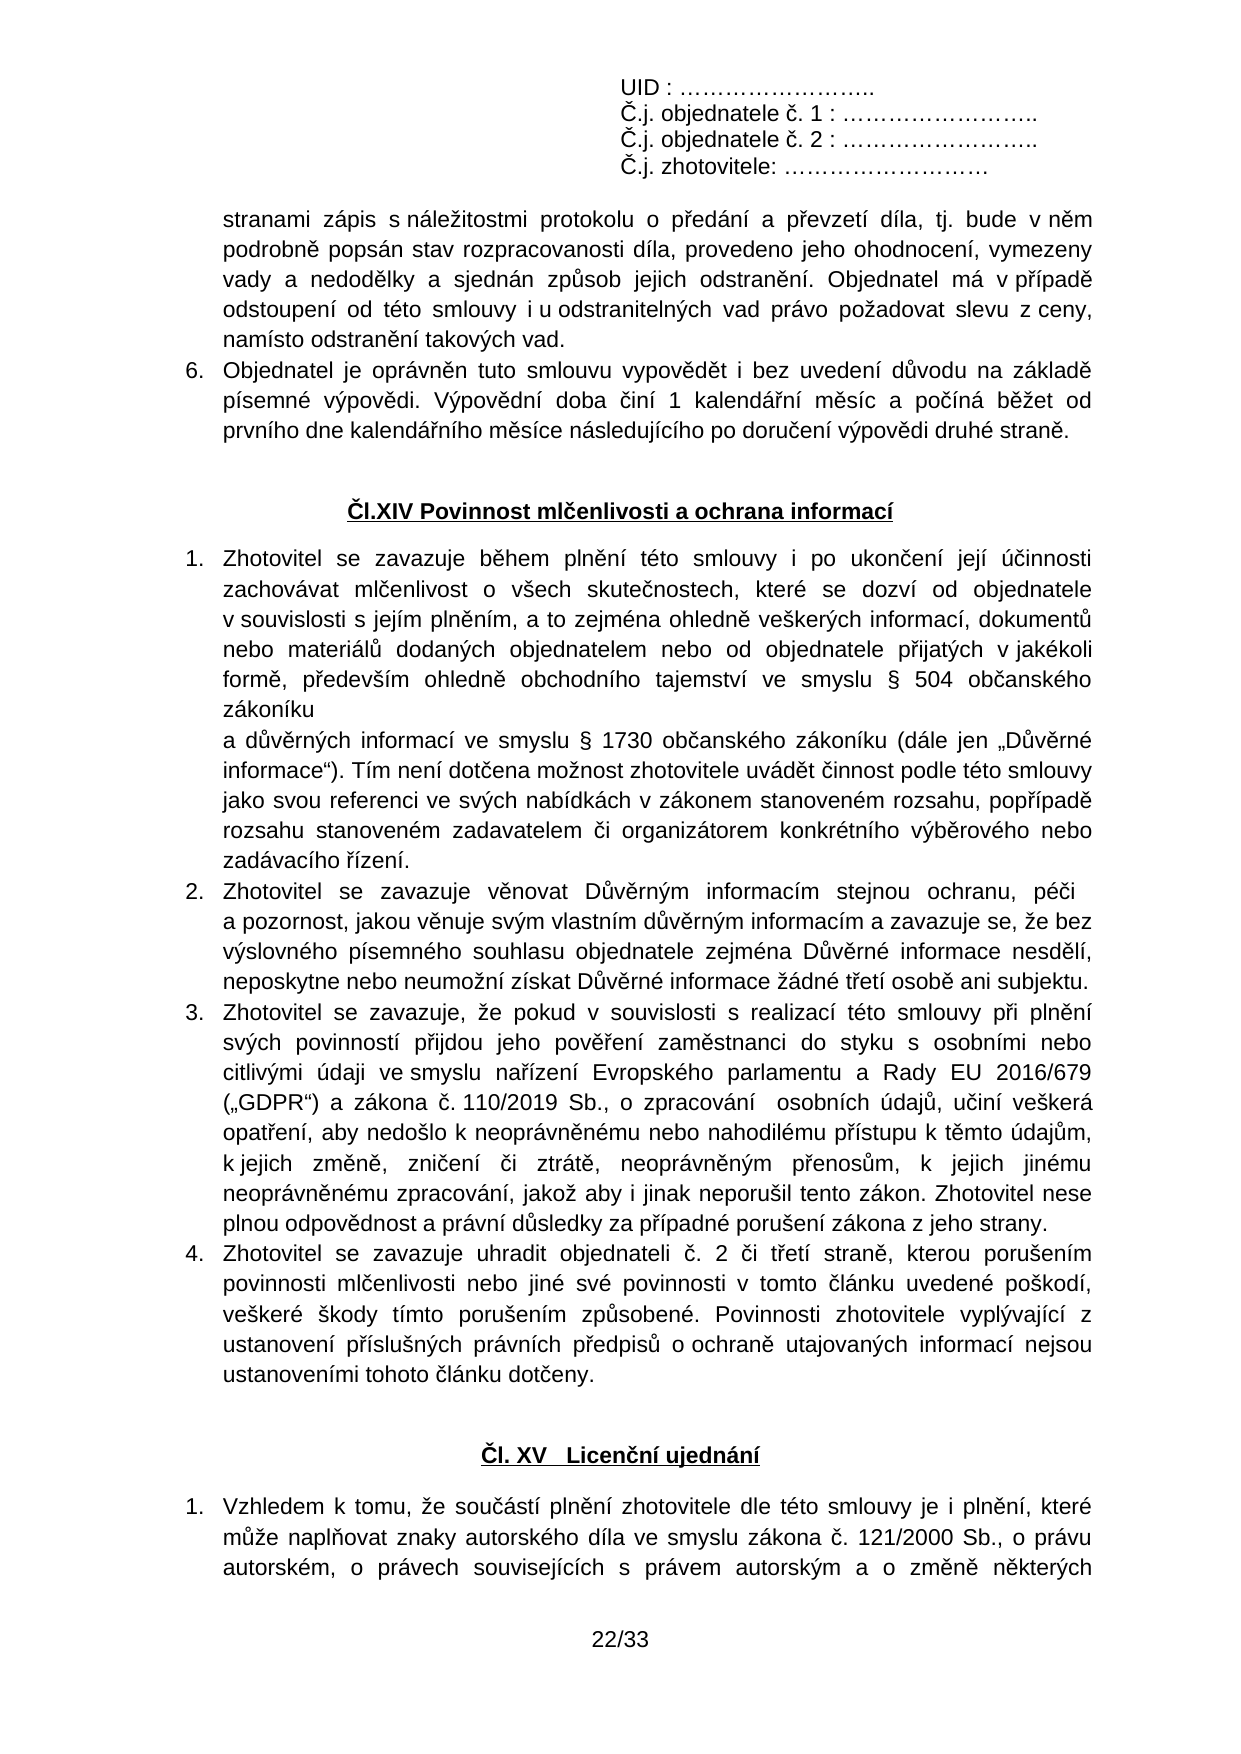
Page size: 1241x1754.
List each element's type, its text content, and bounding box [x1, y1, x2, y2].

list Zhotovitel se zavazuje uhradit objednateli č. 2 či třetí straně, kterou porušením povinnosti mlčenlivosti nebo jiné své povinnosti v tomto článku uvedené poškodí, veškeré škody tímto porušením způsobené. Povinnosti zhotovitele vyplývající z ustanovení příslušných právních předpisů o ochraně utajovaných informací nejsou ustanoveními tohoto článku dotčeny. [185, 1240, 1093, 1387]
list Zhotovitel se zavazuje, že pokud v souvislosti s realizací této smlouvy při plnění svých povinností přijdou jeho pověření zaměstnanci do styku s osobními nebo citlivými údaji ve smyslu nařízení Evropského parlamentu a Rady EU 2016/679 („GDPR“) a zákona č. 110/2019 Sb., o zpracování osobních údajů, učiní veškerá opatření, aby nedošlo k neoprávněnému nebo nahodilému přístupu k těmto údajům, k jejich změně, zničení či ztrátě, neoprávněným přenosům, k jejich jinému neoprávněnému zpracování, jakož aby i jinak neporušil tento zákon. Zhotovitel nese plnou odpovědnost a právní důsledky za případné porušení zákona z jeho strany. [185, 998, 1093, 1236]
list Zhotovitel se zavazuje věnovat Důvěrným informacím stejnou ochranu, péči a pozornost, jakou věnuje svým vlastním důvěrným informacím a zavazuje se, že bez výslovného písemného souhlasu objednatele zejména Důvěrné informace nesdělí, neposkytne nebo neumožní získat Důvěrné informace žádné třetí osobě ani subjektu. [185, 878, 1093, 995]
list Zhotovitel se zavazuje během plnění této smlouvy i po ukončení její účinnosti zachovávat mlčenlivost o všech skutečnostech, které se dozví od objednatele v souvislosti s jejím plněním, a to zejména ohledně veškerých informací, dokumentů nebo materiálů dodaných objednatelem nebo od objednatele přijatých v jakékoli formě, především ohledně obchodního tajemství ve smyslu § 504 občanského zákoníku a důvěrných informací ve smyslu § 1730 občanského zákoníku (dále jen „Důvěrné informace“). Tím není dotčena možnost zhotovitele uvádět činnost podle této smlouvy jako svou referenci ve svých nabídkách v zákonem stanoveném rozsahu, popřípadě rozsahu stanoveném zadavatelem či organizátorem konkrétního výběrového nebo zadávacího řízení. [185, 545, 1093, 874]
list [185, 206, 1093, 353]
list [185, 1493, 1093, 1580]
list Objednatel je oprávněn tuto smlouvu vypovědět i bez uvedení důvodu na základě písemné výpovědi. Výpovědní doba činí 1 kalendářní měsíc a počíná běžet od prvního dne kalendářního měsíce následujícího po doručení výpovědi druhé straně. [185, 357, 1093, 443]
text Čl.XIV Povinnost mlčenlivosti a ochrana informací [148, 498, 1093, 524]
text Čl. XV Licenční ujednání [148, 1442, 1093, 1469]
